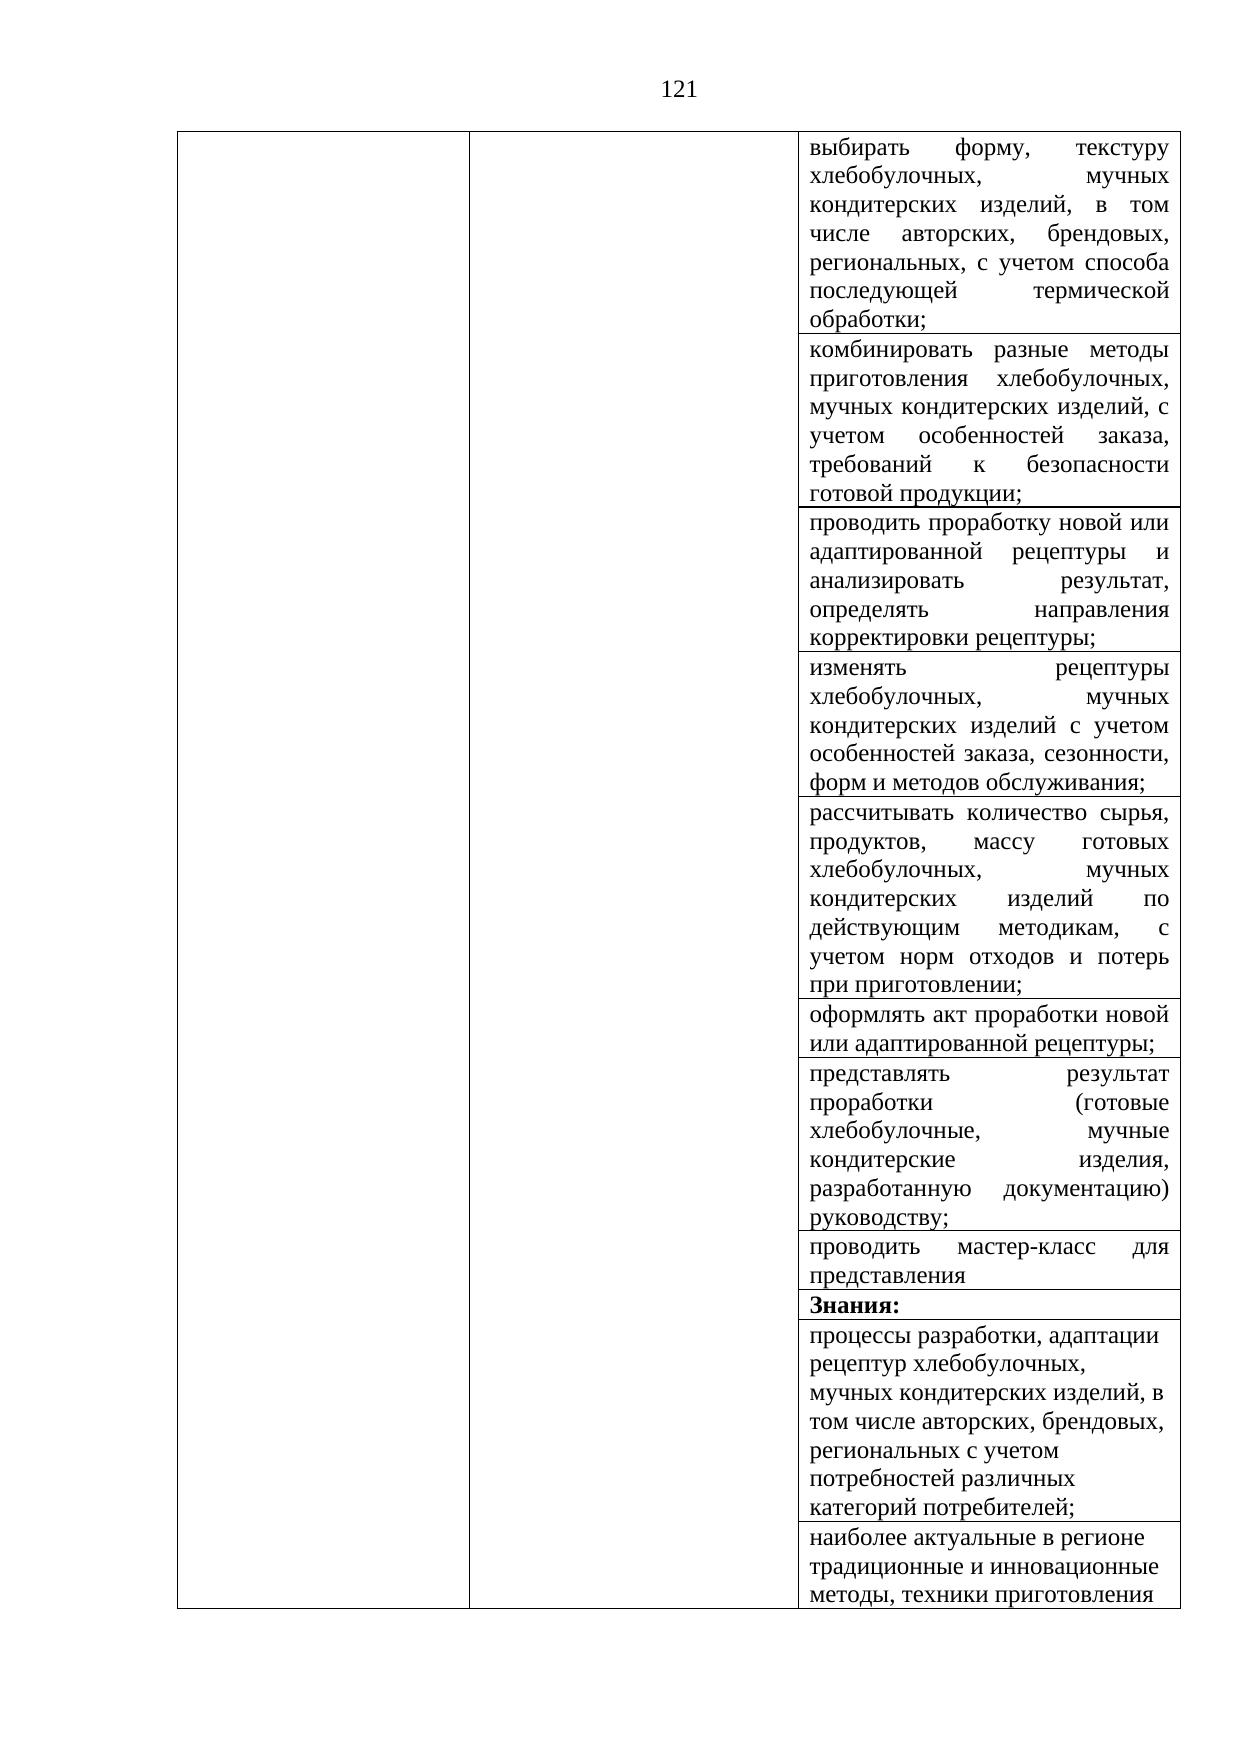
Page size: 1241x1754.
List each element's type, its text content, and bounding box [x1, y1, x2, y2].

table_cell комбинировать разные методы приготовления хлебобулочных, мучных кондитерских изделий, с учетом особенностей заказа, требований к безопасности готовой продукции; [799, 334, 1180, 506]
table_cell процессы разработки, адаптации рецептур хлебобулочных, мучных кондитерских изделий, в том числе авторских, брендовых, региональных с учетом потребностей различных категорий потребителей; [799, 1320, 1180, 1521]
table_cell оформлять акт проработки новой или адаптированной рецептуры; [799, 999, 1180, 1057]
table_cell Знания: [799, 1290, 1180, 1319]
table_cell рассчитывать количество сырья, продуктов, массу готовых хлебобулочных, мучных кондитерских изделий по действующим методикам, с учетом норм отходов и потерь при приготовлении; [799, 797, 1180, 998]
table_cell изменять рецептуры хлебобулочных, мучных кондитерских изделий с учетом особенностей заказа, сезонности, форм и методов обслуживания; [799, 652, 1180, 796]
table_cell проводить мастер-класс для представления [799, 1231, 1180, 1289]
table_cell выбирать форму, текстуру хлебобулочных, мучных кондитерских изделий, в том числе авторских, брендовых, региональных, с учетом способа последующей термической обработки; [799, 132, 1180, 333]
table_cell проводить проработку новой или адаптированной рецептуры и анализировать результат, определять направления корректировки рецептуры; [799, 508, 1180, 651]
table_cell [799, 1522, 1180, 1608]
table_cell представлять результат проработки (готовые хлебобулочные, мучные кондитерские изделия, разработанную документацию) руководству; [799, 1058, 1180, 1230]
